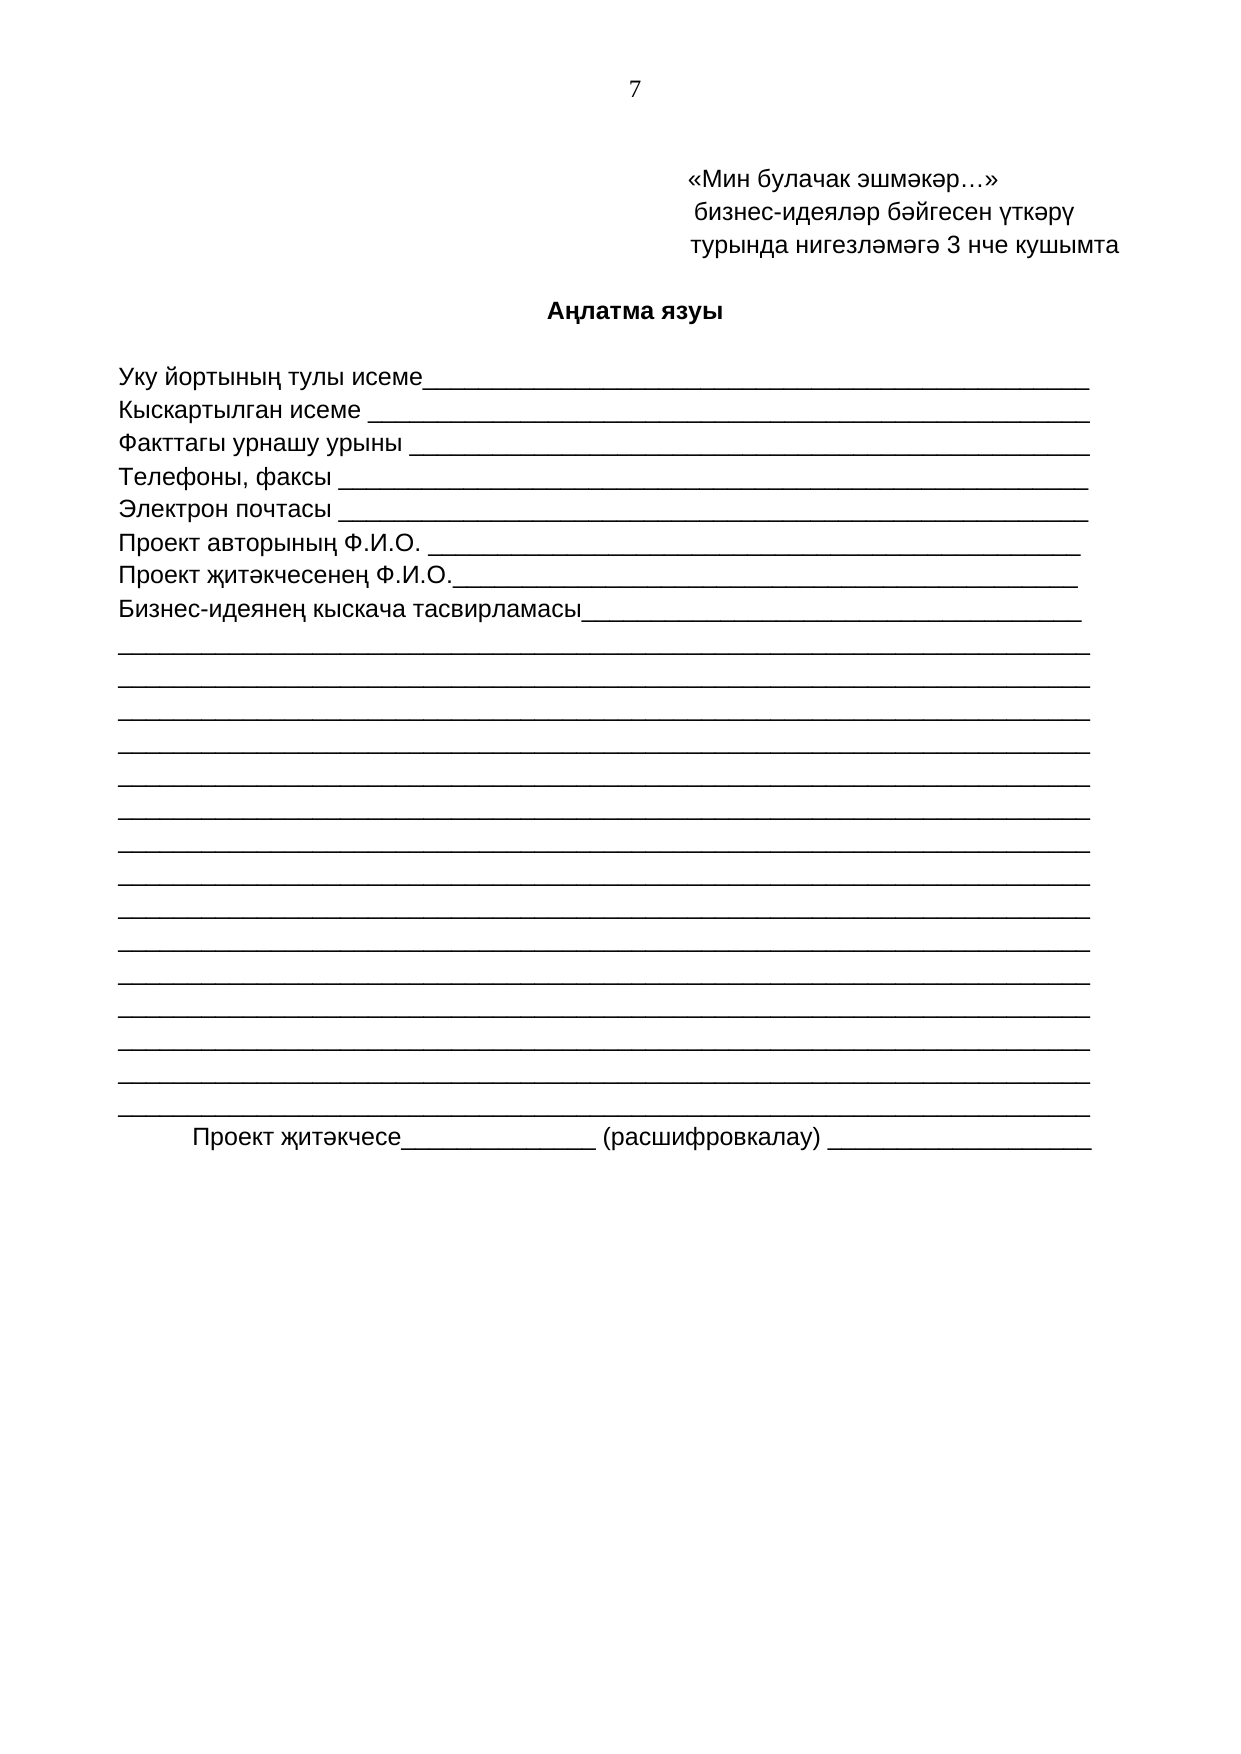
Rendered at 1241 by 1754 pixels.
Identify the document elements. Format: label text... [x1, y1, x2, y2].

text ______________________________________________________________________ [118, 659, 1152, 688]
text «Мин булачак эшмәкәр…» [118, 164, 1152, 193]
text Аңлатма язуы [118, 296, 1152, 325]
text Бизнес-идеянең кыскача тасвирламасы____________________________________ [118, 593, 1152, 622]
text ______________________________________________________________________ [118, 627, 1152, 655]
text ______________________________________________________________________ [118, 891, 1152, 919]
text Проект җитәкчесе______________ (расшифровкалау) ___________________ [118, 1122, 1152, 1151]
text ______________________________________________________________________ [118, 858, 1152, 886]
text ______________________________________________________________________ [118, 957, 1152, 986]
text ______________________________________________________________________ [118, 924, 1152, 952]
text Кыскартылган исеме ____________________________________________________ [118, 395, 1152, 424]
text Телефоны, факсы ______________________________________________________ [118, 461, 1152, 490]
text турында нигезләмәгә 3 нче кушымта [118, 230, 1152, 259]
text ______________________________________________________________________ [118, 693, 1152, 721]
text бизнес-идеяләр бәйгесен үткәрү [118, 197, 1152, 226]
text ______________________________________________________________________ [118, 1023, 1152, 1052]
text ______________________________________________________________________ [118, 1056, 1152, 1084]
text ______________________________________________________________________ [118, 726, 1152, 754]
text Уку йортының тулы исеме________________________________________________ [118, 362, 1152, 391]
text ______________________________________________________________________ [118, 825, 1152, 853]
text ______________________________________________________________________ [118, 792, 1152, 820]
text ______________________________________________________________________ [118, 990, 1152, 1018]
text Проект җитәкчесенең Ф.И.О._____________________________________________ [118, 561, 1152, 589]
text Электрон почтасы ______________________________________________________ [118, 494, 1152, 523]
text Проект авторының Ф.И.О. _______________________________________________ [118, 527, 1152, 556]
text ______________________________________________________________________ [118, 759, 1152, 787]
text Факттагы урнашу урыны _________________________________________________ [118, 428, 1152, 457]
text ______________________________________________________________________ [118, 1089, 1152, 1118]
